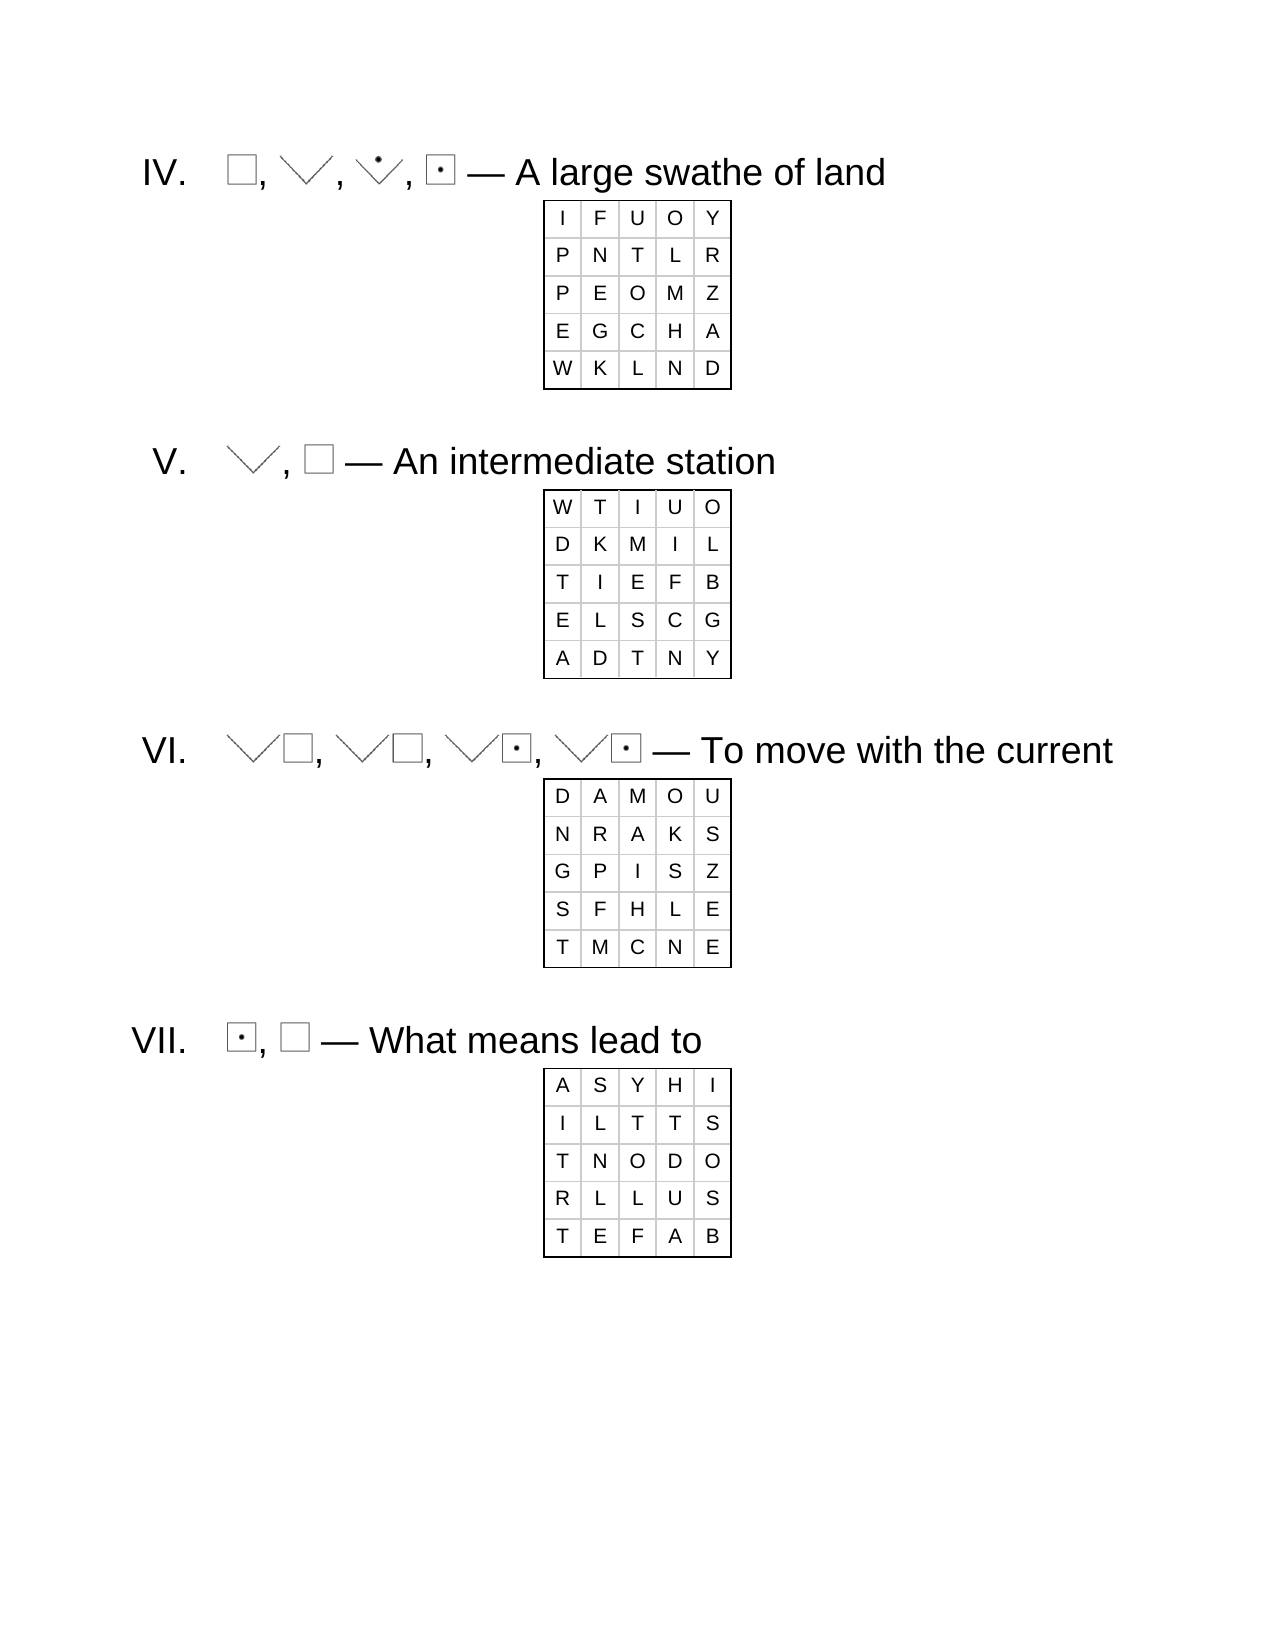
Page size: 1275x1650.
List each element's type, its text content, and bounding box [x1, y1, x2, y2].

table_cell T [545, 1220, 580, 1256]
table_cell F [657, 566, 693, 602]
table_cell S [545, 893, 580, 929]
table_cell P [582, 855, 618, 891]
table_cell T [545, 566, 580, 602]
table_cell Z [695, 277, 730, 313]
table_cell W [545, 352, 580, 388]
table_cell G [545, 855, 580, 891]
table_cell N [657, 641, 693, 677]
table_cell C [620, 931, 655, 967]
table_header M [620, 780, 655, 816]
picture [278, 1021, 311, 1053]
table_cell S [620, 604, 655, 640]
table_header Y [620, 1069, 655, 1105]
table_cell S [695, 1107, 730, 1143]
table_cell A [545, 641, 580, 677]
table_header O [695, 491, 730, 527]
table_cell L [582, 1182, 618, 1218]
table_header D [545, 780, 580, 816]
table_cell A [657, 1220, 693, 1256]
table_cell N [657, 931, 693, 967]
list , , , — A large swathe of land [187, 150, 1125, 193]
table_cell N [545, 817, 580, 853]
table_cell R [582, 817, 618, 853]
table_cell S [657, 855, 693, 891]
table_cell B [695, 566, 730, 602]
table_header A [582, 780, 618, 816]
table_cell G [582, 314, 618, 350]
list , — An intermediate station [187, 439, 1125, 482]
picture [334, 732, 424, 764]
table_cell H [620, 893, 655, 929]
picture [278, 153, 335, 186]
table_cell M [657, 277, 693, 313]
table_cell T [545, 1145, 580, 1181]
table_cell O [620, 277, 655, 313]
table_cell D [657, 1145, 693, 1181]
table_header I [545, 201, 580, 237]
table_header I [695, 1069, 730, 1105]
table_cell Z [695, 855, 730, 891]
picture [355, 153, 404, 186]
table_cell K [657, 817, 693, 853]
table_cell D [695, 352, 730, 388]
picture [225, 153, 258, 186]
table_header O [657, 780, 693, 816]
table_cell L [582, 604, 618, 640]
table_header T [582, 491, 618, 527]
table_cell C [620, 314, 655, 350]
table_cell I [545, 1107, 580, 1143]
table_cell Y [695, 641, 730, 677]
table_header S [582, 1069, 618, 1105]
table_header Y [695, 201, 730, 237]
picture [225, 732, 314, 764]
table_cell B [695, 1220, 730, 1256]
list , — What means lead to [187, 1018, 1125, 1061]
table_header A [545, 1069, 580, 1105]
table_cell N [582, 1145, 618, 1181]
table_cell T [620, 1107, 655, 1143]
picture [302, 443, 335, 475]
picture [553, 732, 643, 764]
table_cell A [620, 817, 655, 853]
table_header U [695, 780, 730, 816]
table_cell S [695, 1182, 730, 1218]
table_cell E [582, 1220, 618, 1256]
table_cell O [620, 1145, 655, 1181]
table_cell K [582, 528, 618, 564]
table_cell P [545, 277, 580, 313]
table_cell O [695, 1145, 730, 1181]
table_header U [657, 491, 693, 527]
table_header H [657, 1069, 693, 1105]
table_header I [620, 491, 655, 527]
table_header O [657, 201, 693, 237]
table_cell R [545, 1182, 580, 1218]
table_cell D [545, 528, 580, 564]
table_cell F [620, 1220, 655, 1256]
table_cell M [620, 528, 655, 564]
table_cell A [695, 314, 730, 350]
table_cell T [620, 239, 655, 275]
table_cell E [545, 604, 580, 640]
table_cell K [582, 352, 618, 388]
table_cell I [582, 566, 618, 602]
table_cell C [657, 604, 693, 640]
table_cell L [620, 352, 655, 388]
table_cell S [695, 817, 730, 853]
table_header U [620, 201, 655, 237]
table_cell M [582, 931, 618, 967]
table_cell E [695, 893, 730, 929]
table_cell L [582, 1107, 618, 1143]
picture [225, 443, 282, 475]
picture [424, 153, 457, 186]
picture [443, 732, 533, 764]
table_cell T [657, 1107, 693, 1143]
table_cell T [620, 641, 655, 677]
table_cell N [657, 352, 693, 388]
table_cell E [582, 277, 618, 313]
picture [225, 1021, 258, 1053]
table_cell L [620, 1182, 655, 1218]
table_header W [545, 491, 580, 527]
table_cell T [545, 931, 580, 967]
table_cell G [695, 604, 730, 640]
table_cell L [657, 239, 693, 275]
table_cell H [657, 314, 693, 350]
table_header F [582, 201, 618, 237]
table_cell I [657, 528, 693, 564]
table_cell D [582, 641, 618, 677]
table_cell E [545, 314, 580, 350]
table_cell E [620, 566, 655, 602]
table_cell P [545, 239, 580, 275]
table_cell I [620, 855, 655, 891]
table_cell R [695, 239, 730, 275]
table_cell L [657, 893, 693, 929]
table_cell L [695, 528, 730, 564]
table_cell E [695, 931, 730, 967]
table_cell N [582, 239, 618, 275]
table_cell U [657, 1182, 693, 1218]
table_cell F [582, 893, 618, 929]
